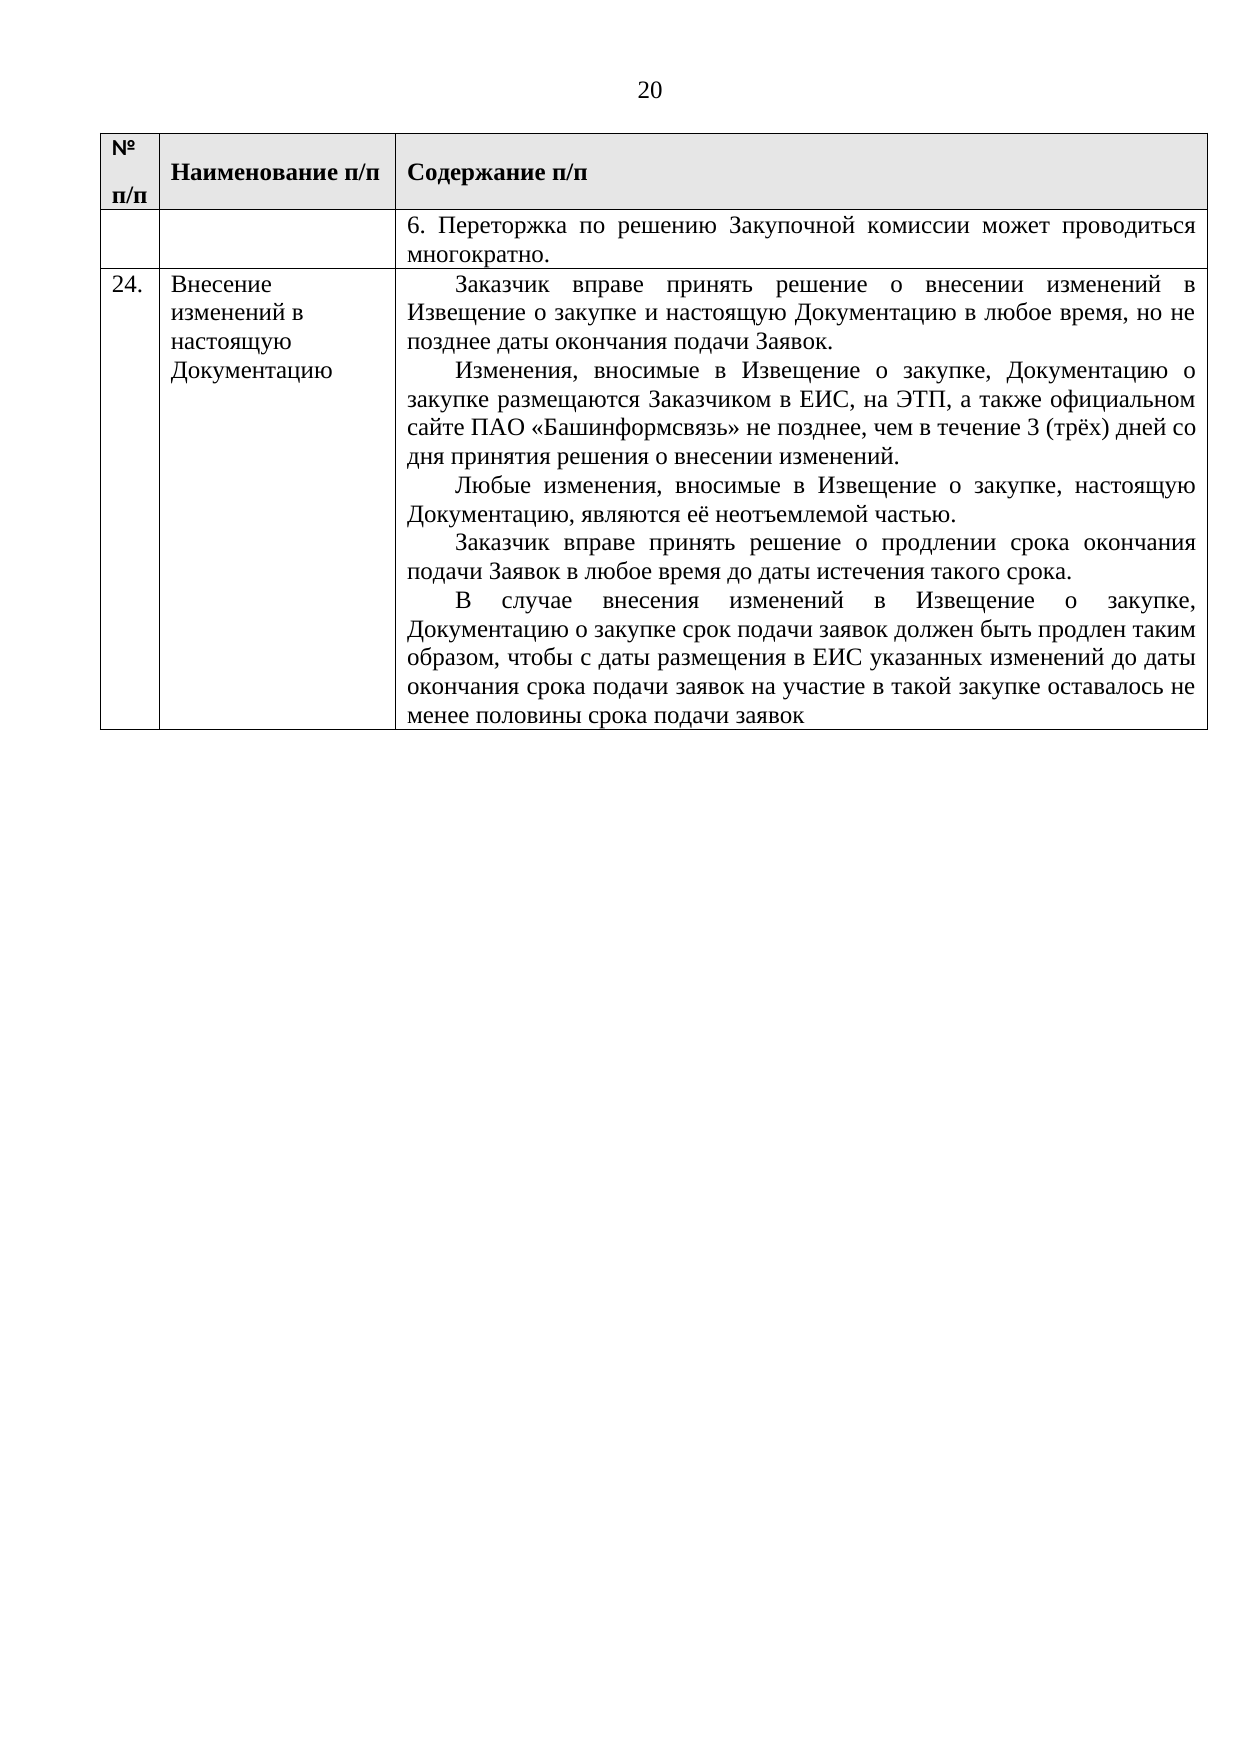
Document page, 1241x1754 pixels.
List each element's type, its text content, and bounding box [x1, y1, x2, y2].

table_cell [101, 269, 159, 729]
table_header № п/п [101, 134, 159, 209]
table_cell [101, 210, 159, 268]
table_header Содержание п/п [396, 134, 1207, 209]
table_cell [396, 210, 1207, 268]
table_cell Внесение изменений в настоящую Документацию [160, 269, 395, 729]
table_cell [160, 210, 395, 268]
table_header Наименование п/п [160, 134, 395, 209]
table_cell Заказчик вправе принять решение о внесении изменений в Извещение о закупке и настоящую Документацию в любое время, но не позднее даты окончания подачи Заявок. Изменения, вносимые в Извещение о закупке, Документацию о закупке размещаются Заказчиком в ЕИС, на ЭТП, а также официальном сайте ПАО «Башинформсвязь» не позднее, чем в течение 3 (трёх) дней со дня принятия решения о внесении изменений. Любые изменения, вносимые в Извещение о закупке, настоящую Документацию, являются её неотъемлемой частью. Заказчик вправе принять решение о продлении срока окончания подачи Заявок в любое время до даты истечения такого срока. В случае внесения изменений в Извещение о закупке, Документацию о закупке срок подачи заявок должен быть продлен таким образом, чтобы с даты размещения в ЕИС указанных изменений до даты окончания срока подачи заявок на участие в такой закупке оставалось не менее половины срока подачи заявок [396, 269, 1207, 729]
